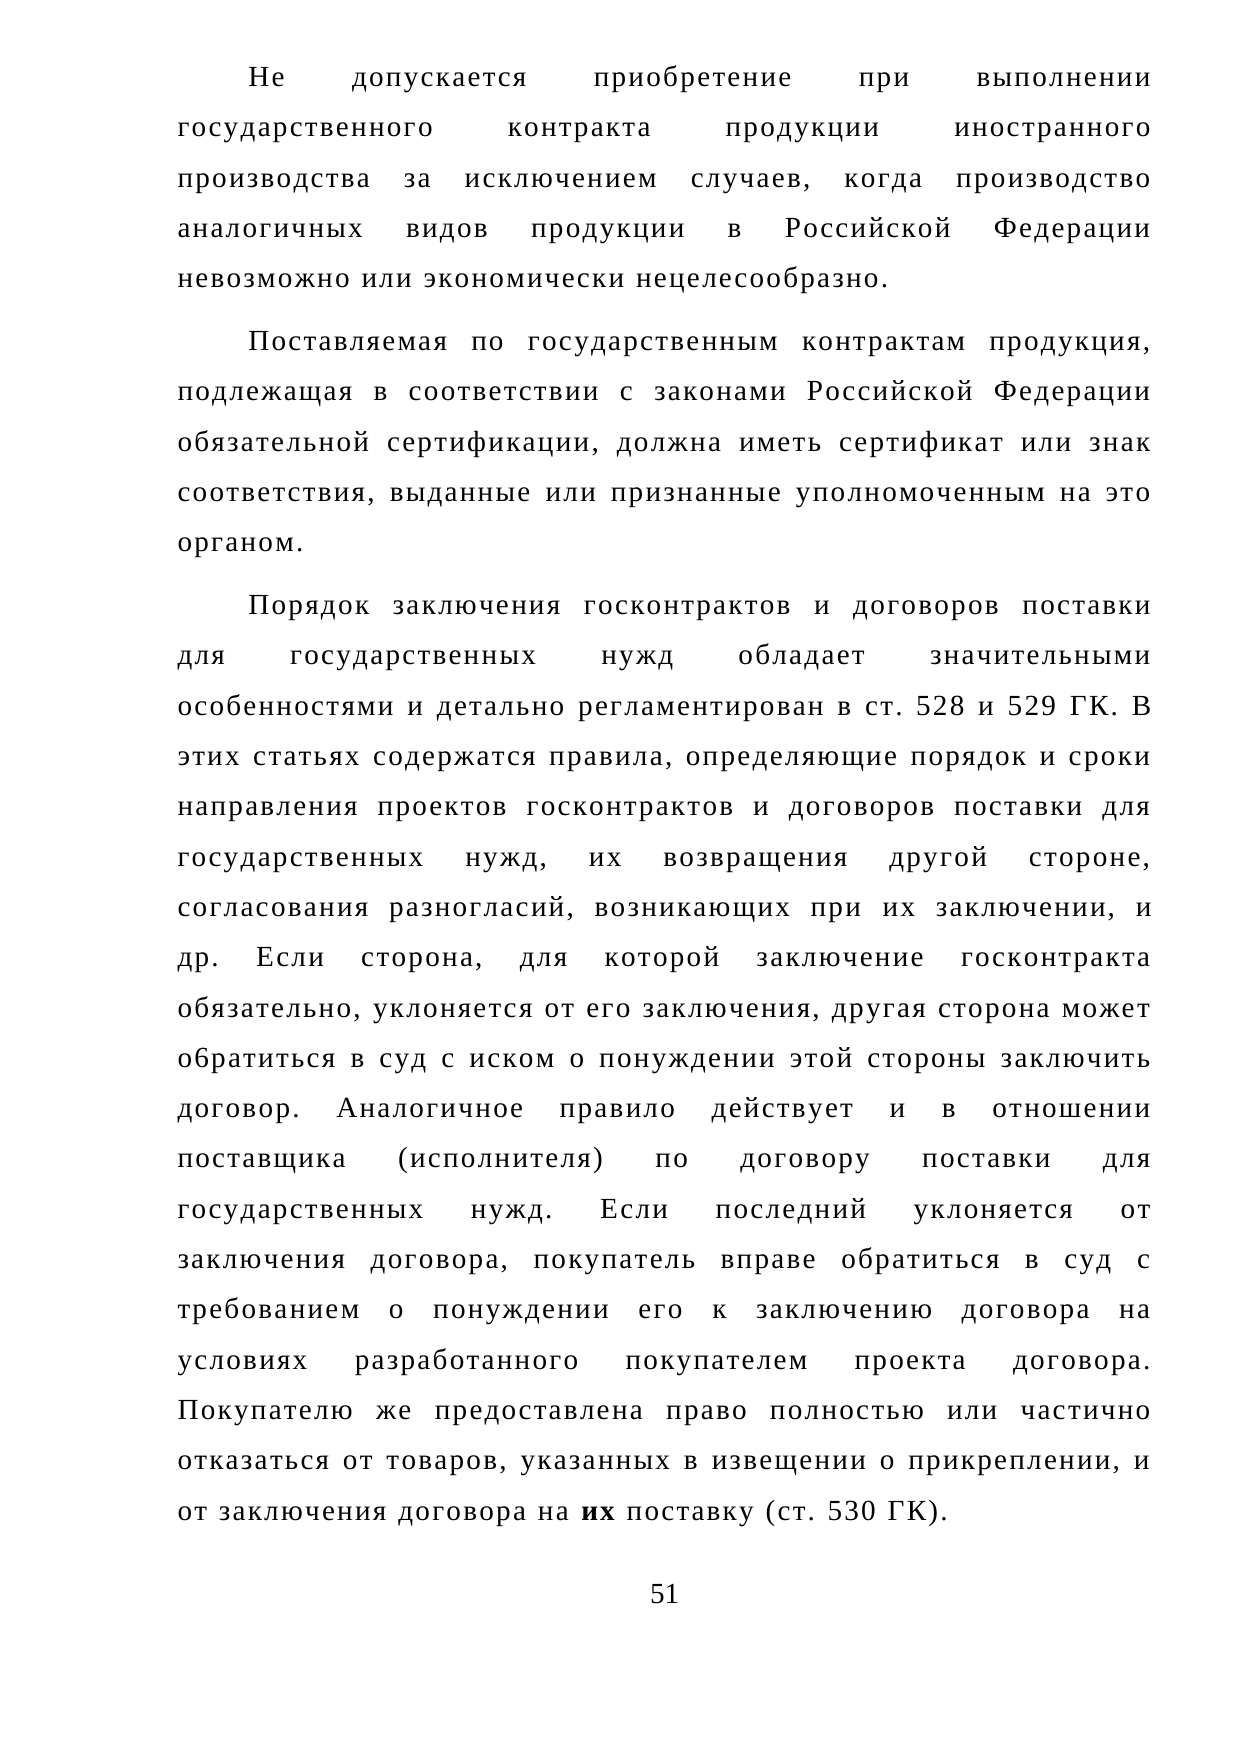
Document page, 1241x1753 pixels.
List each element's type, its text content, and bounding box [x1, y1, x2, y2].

text Поставляемая по государственным контрактам продукция, подлежащая в соответствии с законами Российской Федерации обязательной сертификации, должна иметь сертификат или знак соответствия, выданные или признанные уполномоченным на это органом. [177, 323, 1152, 558]
text Не допускается приобретение при выполнении государственного контракта продукции иностранного производства за исключением случаев, когда производство аналогичных видов продукции в Российской Федерации невозможно или экономически нецелесообразно. [177, 59, 1152, 294]
text Порядок заключения госконтрактов и договоров поставки для государственных нужд обладает значительными особенностями и детально регламентирован в ст. 528 и 529 ГК. В этих статьях содержатся правила, определяющие порядок и сроки направления проектов госконтрактов и договоров поставки для государственных нужд, их возвращения другой стороне, согласования разногласий, возникающих при их заключении, и др. Если сторона, для которой заключение госконтракта обязательно, уклоняется от его заключения, другая сторона может о6ратиться в суд с иском о понуждении этой стороны заключить договор. Аналогичное правило действует и в отношении поставщика (исполнителя) по договору поставки для государственных нужд. Если последний уклоняется от заключения договора, покупатель вправе обратиться в суд с требованием о понуждении его к заключению договора на условиях разработанного покупателем проекта договора. Покупателю же предоставлена право полностью или частично отказаться от товаров, указанных в извещении о прикреплении, и от заключения договора на их поставку (ст. 530 ГК). [177, 587, 1152, 1526]
